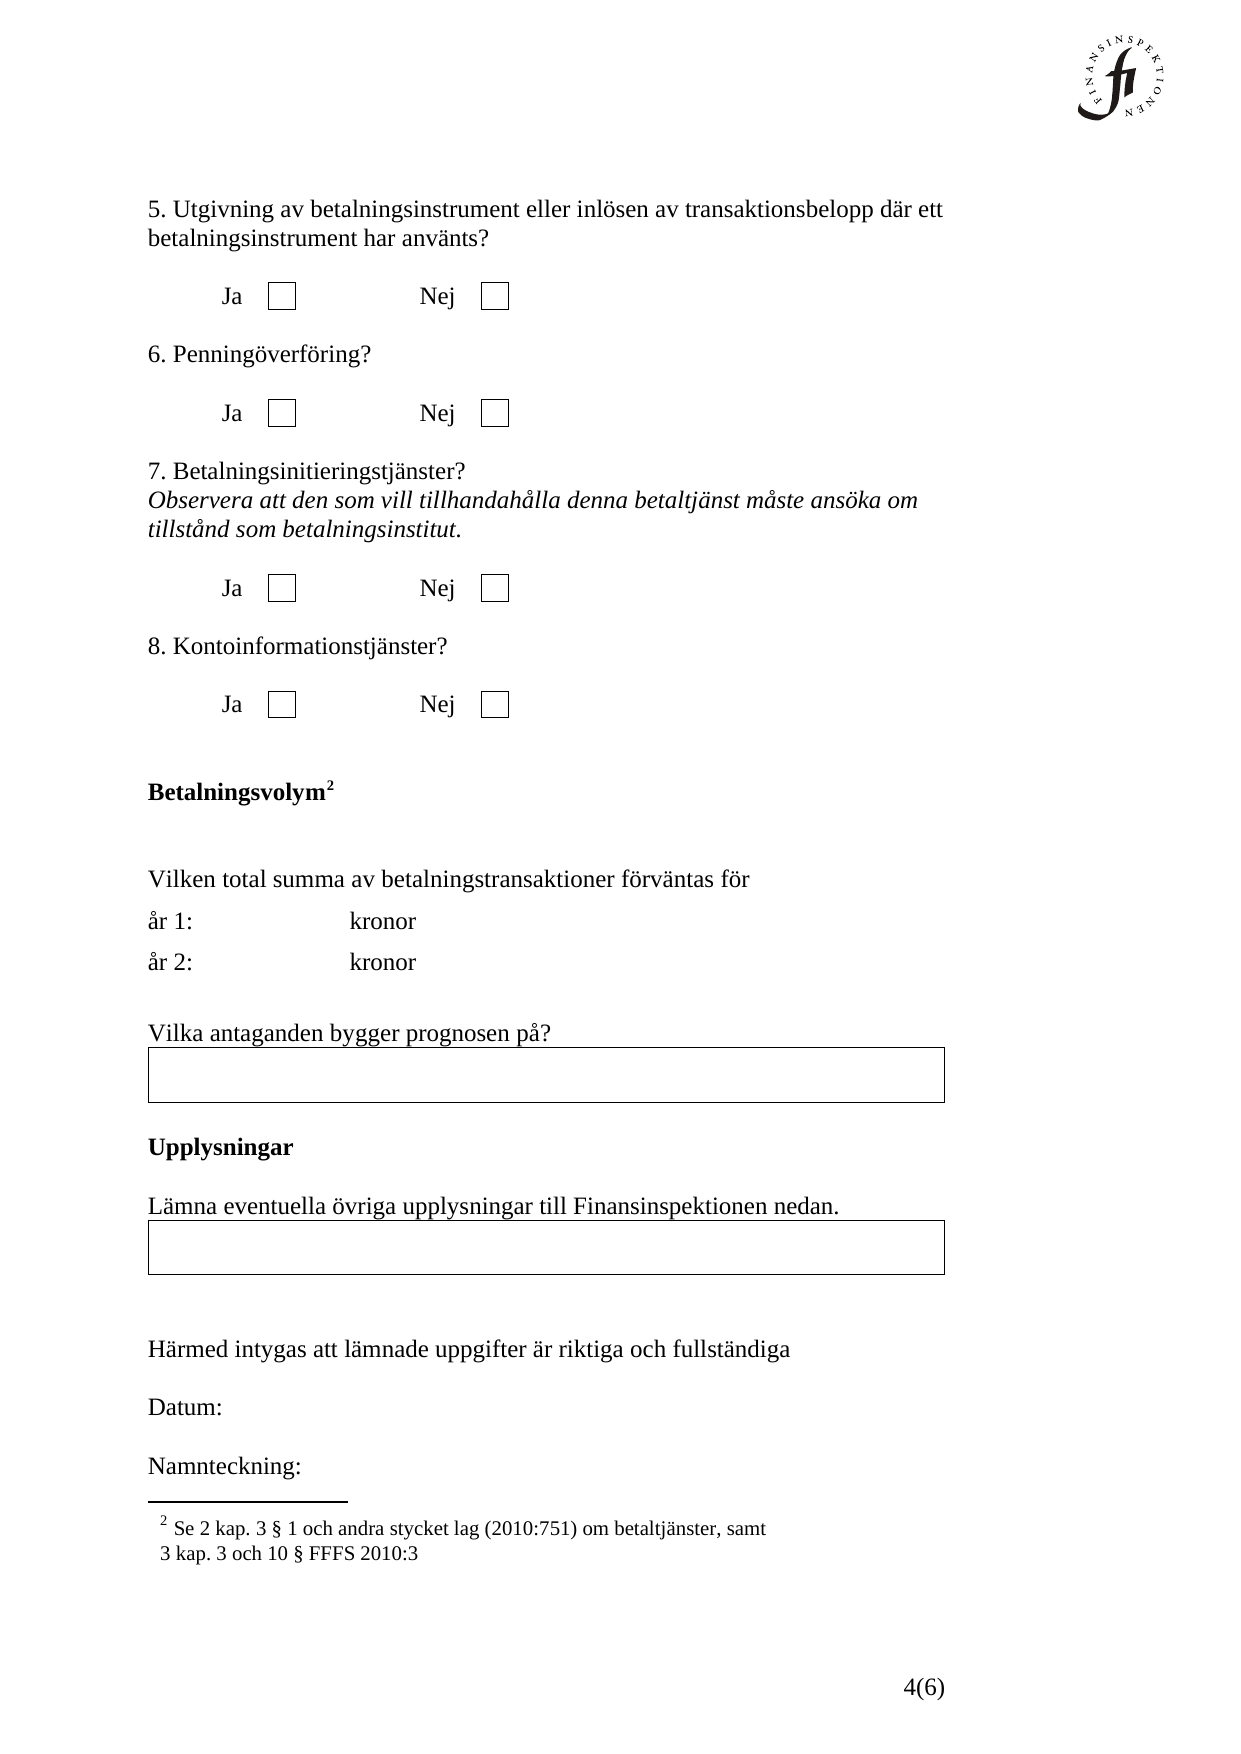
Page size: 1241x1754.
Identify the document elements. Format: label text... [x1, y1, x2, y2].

text 8. Kontoinformationstjänster? [148, 631, 945, 660]
text Ja Nej [222, 572, 945, 602]
text Härmed intygas att lämnade uppgifter är riktiga och fullständiga [148, 1334, 945, 1363]
text 6. Penningöverföring? [148, 339, 945, 368]
text Observera att den som vill tillhandahålla denna betaltjänst måste ansöka om tillstånd som betalningsinstitut. [148, 485, 945, 543]
text 5. Utgivning av betalningsinstrument eller inlösen av transaktionsbelopp där ett betalningsinstrument har använts? [148, 193, 945, 252]
text Datum: [148, 1392, 945, 1421]
text 7. Betalningsinitieringstjänster? [148, 456, 945, 485]
subtitle Upplysningar [148, 1132, 945, 1161]
subtitle Betalningsvolym [148, 777, 945, 806]
text Vilka antaganden bygger prognosen på? [148, 1018, 945, 1047]
text Namnteckning: [148, 1450, 945, 1479]
text år 1: kronor [148, 905, 945, 934]
table_header [149, 1221, 944, 1274]
text Ja Nej [222, 281, 945, 310]
text år 2: kronor [148, 947, 945, 976]
table_header [149, 1048, 944, 1102]
text Lämna eventuella övriga upplysningar till Finansinspektionen nedan. [148, 1190, 945, 1219]
text Ja Nej [222, 397, 945, 427]
text Vilken total summa av betalningstransaktioner förväntas för [148, 864, 945, 893]
text Ja Nej [222, 689, 945, 718]
